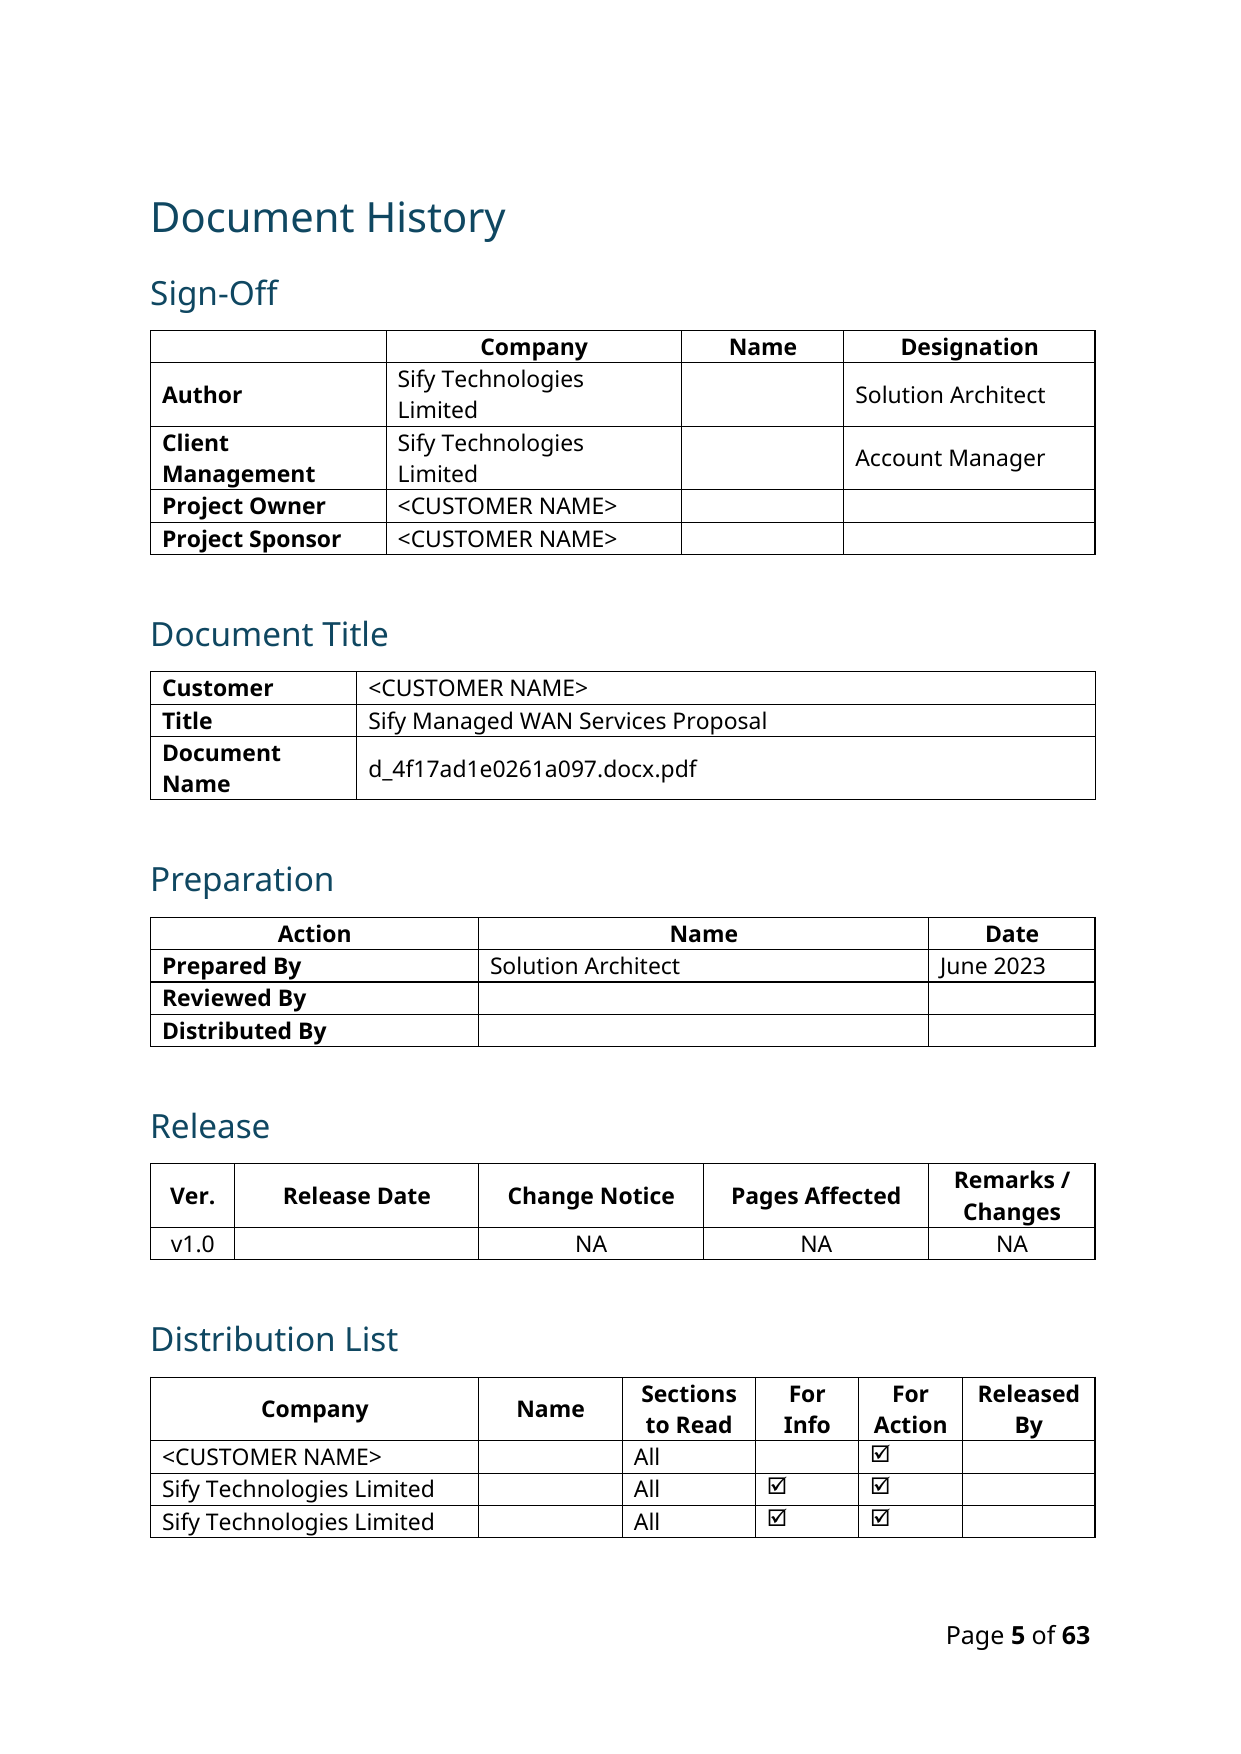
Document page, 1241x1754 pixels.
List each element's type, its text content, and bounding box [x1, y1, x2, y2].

table_header Remarks / Changes [929, 1164, 1094, 1227]
table_cell [479, 1474, 622, 1505]
table_cell [963, 1441, 1094, 1472]
table_cell [859, 1441, 962, 1472]
subtitle Preparation [150, 856, 1090, 902]
table_cell [387, 363, 681, 426]
table_cell [963, 1506, 1094, 1537]
table_cell Author [151, 363, 386, 426]
table_cell NA [479, 1228, 703, 1259]
table_cell [929, 1015, 1094, 1046]
table_cell NA [704, 1228, 928, 1259]
subtitle Sign-Off [150, 269, 1090, 315]
table_cell [844, 490, 1094, 522]
table_cell <CUSTOMER NAME> [151, 1441, 478, 1472]
table_cell Title [151, 705, 356, 736]
table_cell NA [929, 1228, 1094, 1259]
table_cell [151, 1474, 478, 1505]
table_cell [929, 983, 1094, 1014]
subtitle Document History [150, 187, 1090, 244]
table_cell [756, 1441, 858, 1472]
table_cell Prepared By [151, 950, 478, 981]
table_header Ver. [151, 1164, 234, 1227]
table_cell Document Name [151, 737, 356, 799]
table_cell Distributed By [151, 1015, 478, 1046]
table_cell [859, 1506, 962, 1537]
table_cell [235, 1228, 478, 1259]
table_header Release Date [235, 1164, 478, 1227]
table_cell [756, 1474, 858, 1505]
table_cell [682, 427, 843, 489]
table_cell [479, 1015, 928, 1046]
table_header Designation [844, 331, 1094, 362]
table_cell [844, 363, 1094, 426]
table_cell [756, 1506, 858, 1537]
table_cell [859, 1474, 962, 1505]
table_header For Info [756, 1378, 858, 1440]
table_cell [387, 523, 681, 554]
table_cell Project Sponsor [151, 523, 386, 554]
table_cell All [623, 1474, 755, 1505]
table_cell [151, 1506, 478, 1537]
table_cell [682, 490, 843, 522]
table_cell [844, 523, 1094, 554]
subtitle Document Title [150, 611, 1090, 656]
table_header Name [682, 331, 843, 362]
table_header Sections to Read [623, 1378, 755, 1440]
table_cell [479, 1506, 622, 1537]
table_cell [387, 427, 681, 489]
table_header Name [479, 918, 928, 949]
table_cell [387, 490, 681, 522]
table_header For Action [859, 1378, 962, 1440]
table_cell June 2023 [929, 950, 1094, 981]
table_cell All [623, 1441, 755, 1472]
table_cell .pdf [357, 737, 1095, 799]
table_cell [844, 427, 1094, 489]
table_cell Project Owner [151, 490, 386, 522]
table_cell [479, 1441, 622, 1472]
table_header Released By [963, 1378, 1094, 1440]
table_header Pages Affected [704, 1164, 928, 1227]
table_header Customer [151, 672, 356, 703]
table_cell All [623, 1506, 755, 1537]
table_cell Solution Architect [479, 950, 928, 981]
table_header Change Notice [479, 1164, 703, 1227]
table_header Company [151, 1378, 478, 1440]
table_cell [682, 363, 843, 426]
table_cell Client Management [151, 427, 386, 489]
table_header [357, 672, 1095, 703]
subtitle Distribution List [150, 1316, 1090, 1361]
table_cell v1.0 [151, 1228, 234, 1259]
table_cell [479, 983, 928, 1014]
table_header Date [929, 918, 1094, 949]
table_header Name [479, 1378, 622, 1440]
table_header Action [151, 918, 478, 949]
table_cell [963, 1474, 1094, 1505]
table_header Company [387, 331, 681, 362]
table_header [151, 331, 386, 362]
subtitle Release [150, 1103, 1090, 1148]
table_cell [682, 523, 843, 554]
table_cell Reviewed By [151, 983, 478, 1014]
table_cell Sify Managed WAN Services Proposal [357, 705, 1095, 736]
